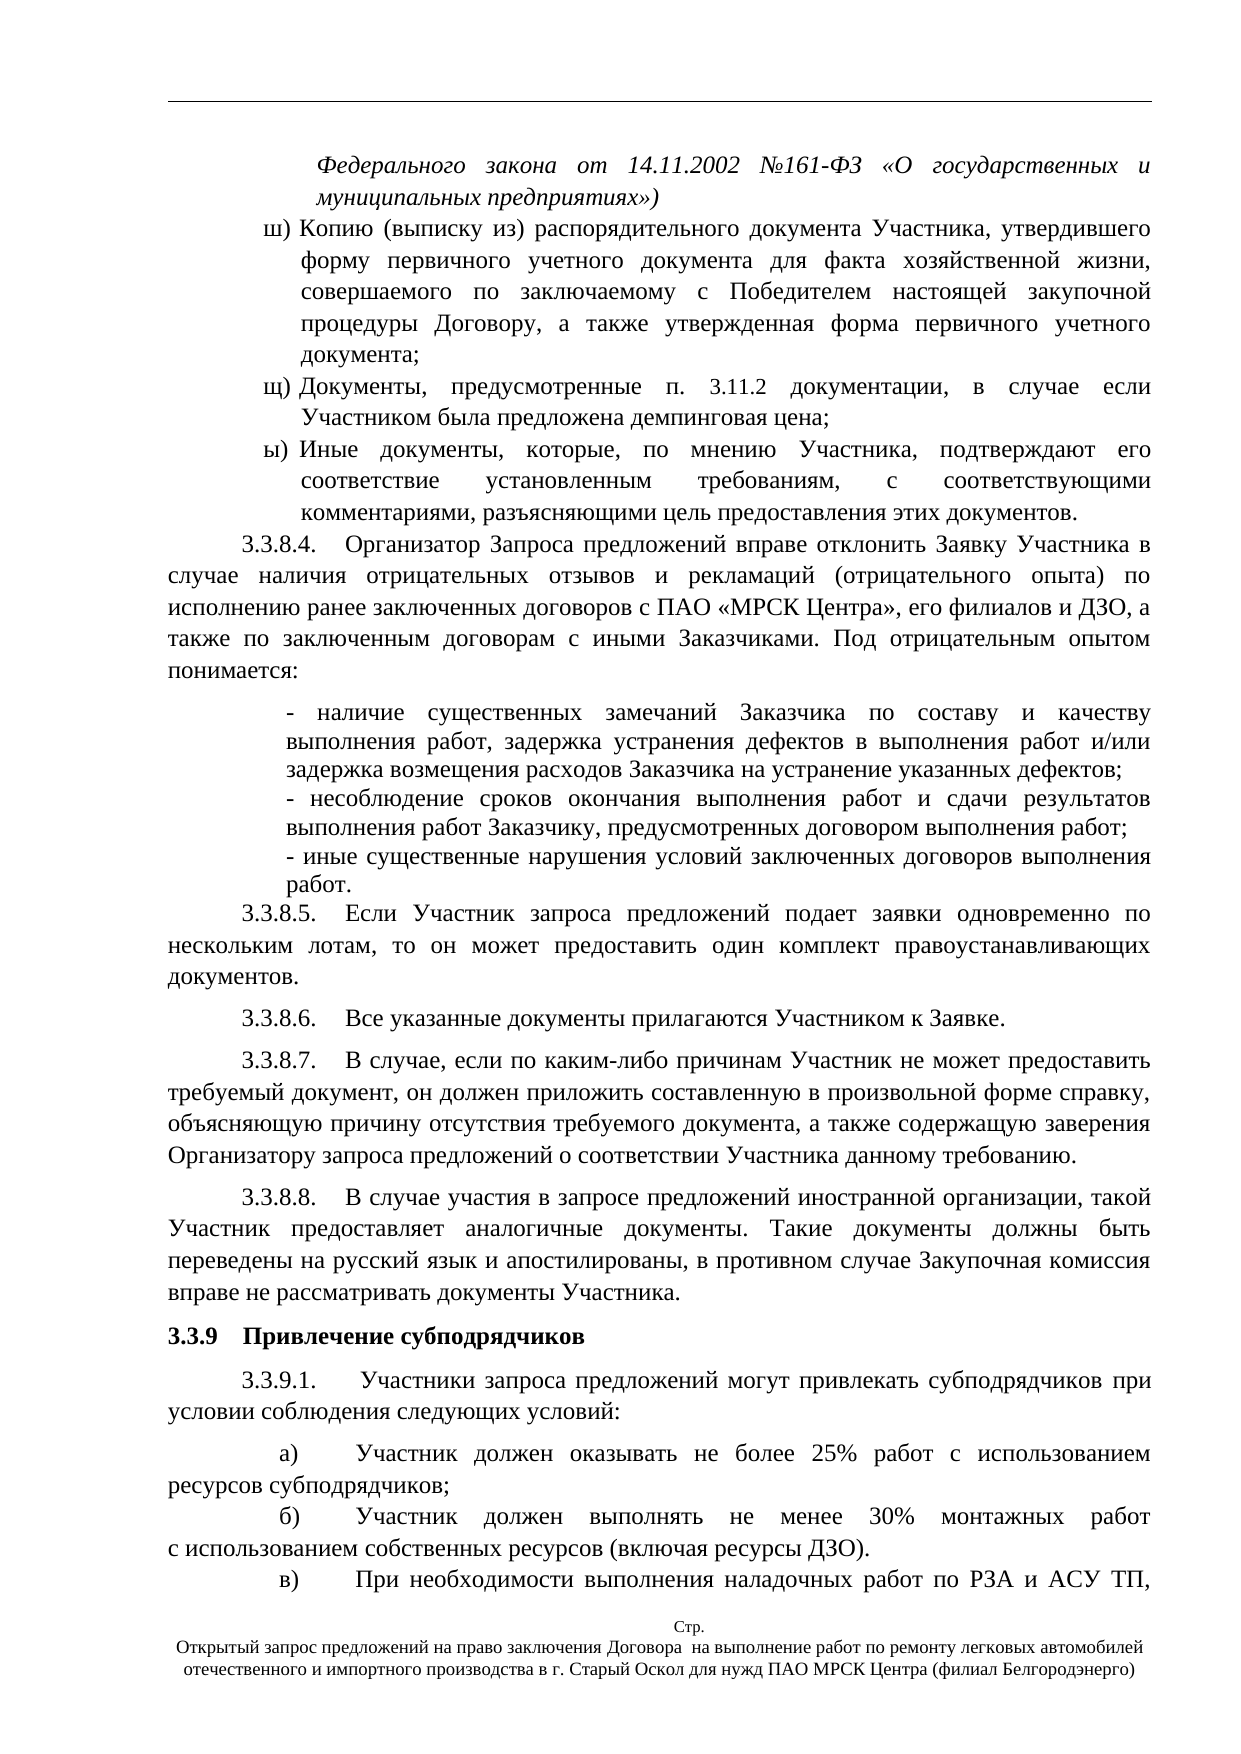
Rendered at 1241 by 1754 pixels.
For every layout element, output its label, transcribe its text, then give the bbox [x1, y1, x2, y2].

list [168, 1564, 1152, 1593]
list Иные документы, которые, по мнению Участника, подтверждают его соответствие установленным требованиям, с соответствующими комментариями, разъясняющими цель предоставления этих документов. [263, 434, 1152, 526]
list Все указанные документы прилагаются Участником к Заявке. [168, 1003, 1152, 1032]
list Документы, предусмотренные п. 3.11.2 документации, в случае если Участником была предложена демпинговая цена; [263, 371, 1152, 431]
list Участник должен выполнять не менее 30% монтажных работ c использованием собственных ресурсов (включая ресурсы ДЗО). [168, 1501, 1152, 1562]
list В случае, если по каким-либо причинам Участник не может предоставить требуемый документ, он должен приложить составленную в произвольной форме справку, объясняющую причину отсутствия требуемого документа, а также содержащую заверения Организатору запроса предложений о соответствии Участника данному требованию. [168, 1045, 1152, 1169]
list - иные существенные нарушения условий заключенных договоров выполнения работ. [286, 841, 1152, 898]
list Организатор Запроса предложений вправе отклонить Заявку Участника в случае наличия отрицательных отзывов и рекламаций (отрицательного опыта) по исполнению ранее заключенных договоров с ПАО «МРСК Центра», его филиалов и ДЗО, а также по заключенным договорам с иными Заказчиками. Под отрицательным опытом понимается: [168, 529, 1152, 684]
list Участник должен оказывать не более 25% работ c использованием ресурсов субподрядчиков; [168, 1438, 1152, 1499]
list - наличие существенных замечаний Заказчика по составу и качеству выполнения работ, задержка устранения дефектов в выполнения работ и/или задержка возмещения расходов Заказчика на устранение указанных дефектов; [286, 697, 1152, 783]
list - несоблюдение сроков окончания выполнения работ и сдачи результатов выполнения работ Заказчику, предусмотренных договором выполнения работ; [286, 783, 1152, 841]
list Если Участник запроса предложений подает заявки одновременно по нескольким лотам, то он может предоставить один комплект правоустанавливающих документов. [168, 898, 1152, 990]
list В случае участия в запросе предложений иностранной организации, такой Участник предоставляет аналогичные документы. Такие документы должны быть переведены на русский язык и апостилированы, в противном случае Закупочная комиссия вправе не рассматривать документы Участника. [168, 1182, 1152, 1305]
list Участники запроса предложений могут привлекать субподрядчиков при условии соблюдения следующих условий: [168, 1365, 1152, 1425]
subtitle Привлечение субподрядчиков [168, 1321, 1152, 1349]
list Копию (выписку из) распорядительного документа Участника, утвердившего форму первичного учетного документа для факта хозяйственной жизни, совершаемого по заключаемому с Победителем настоящей закупочной процедуры Договору, а также утвержденная форма первичного учетного документа; [263, 213, 1152, 368]
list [316, 150, 1152, 210]
